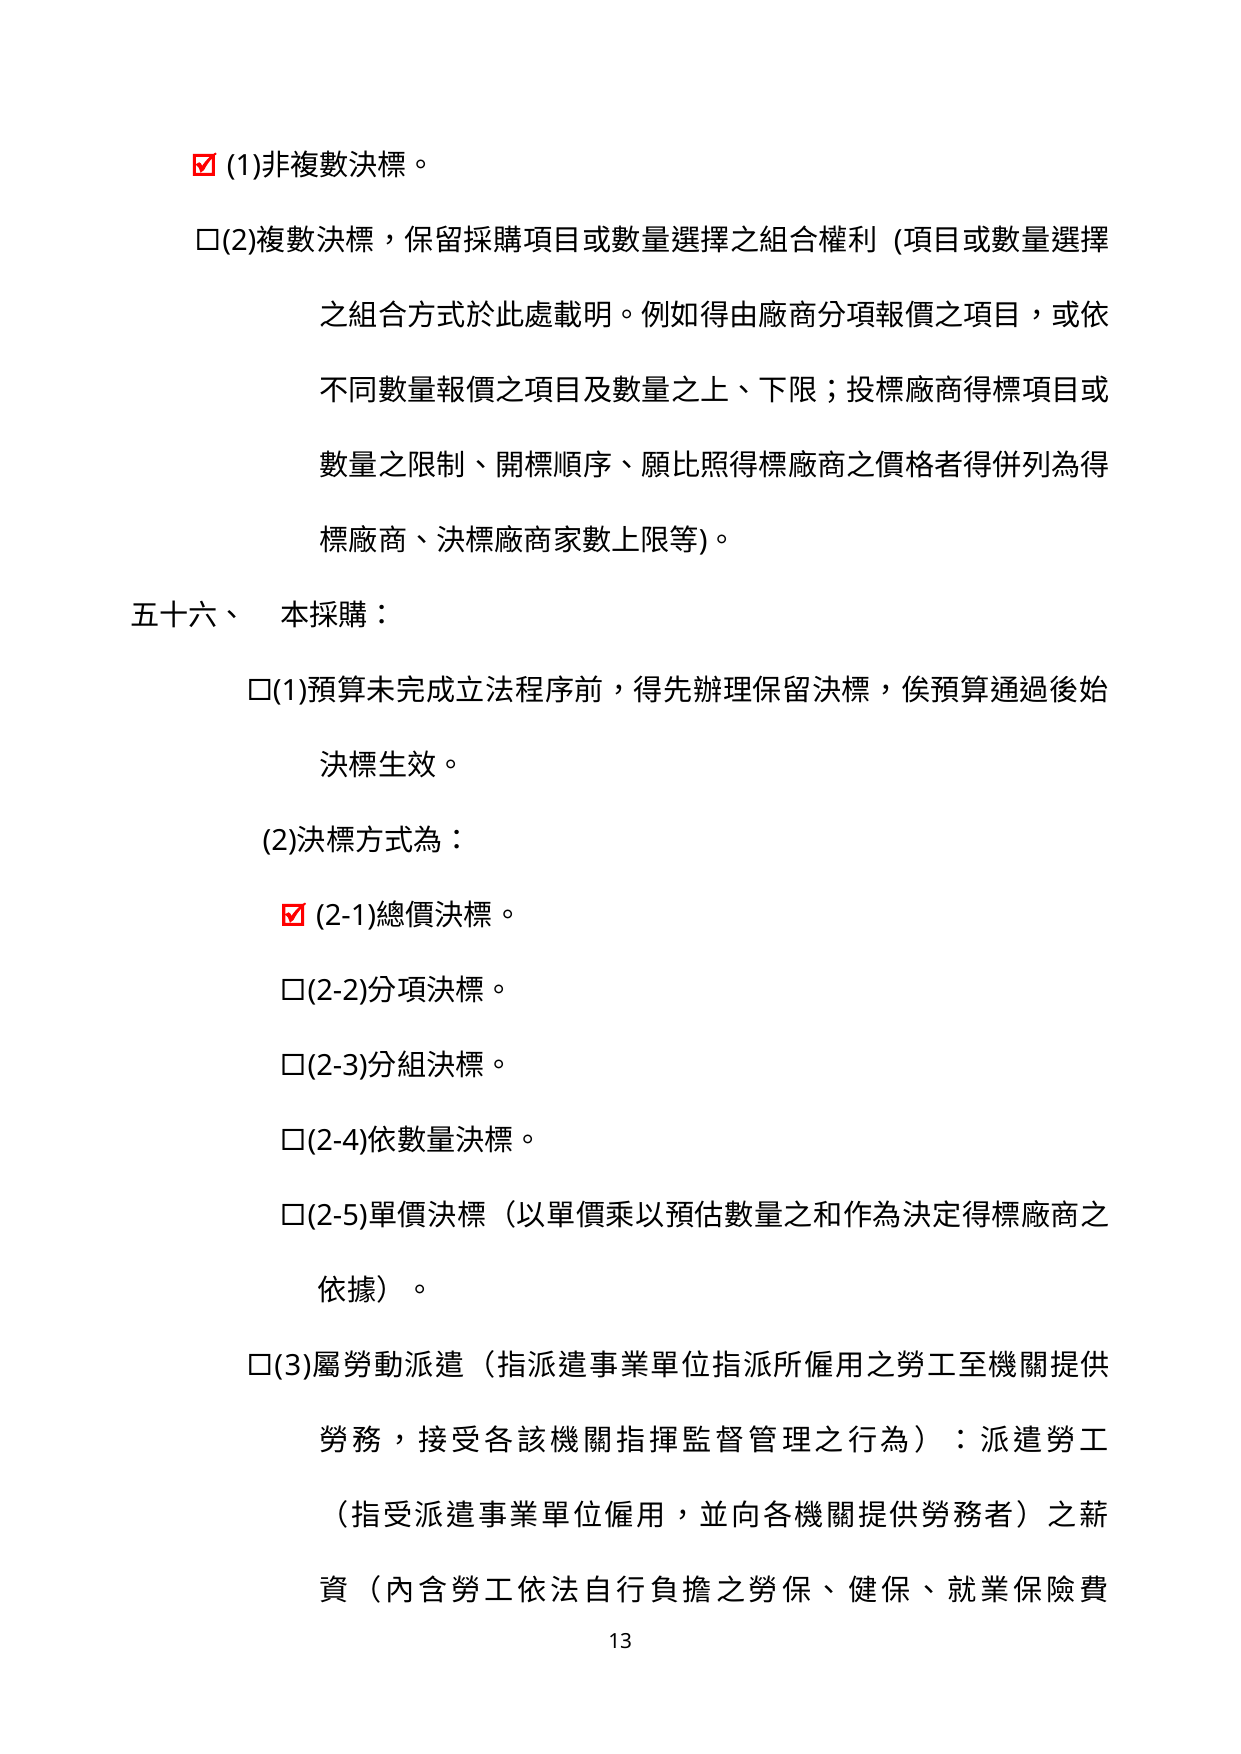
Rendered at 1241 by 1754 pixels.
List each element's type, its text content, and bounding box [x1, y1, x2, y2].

text (2-2)分項決標。 [280, 950, 1110, 1025]
text (1)非複數決標。 [130, 125, 1110, 200]
text (2-5)單價決標（以單價乘以預估數量之和作為決定得標廠商之依據）。 [280, 1175, 1110, 1325]
list 本採購： [130, 575, 1110, 650]
text (2-1)總價決標。 [280, 875, 1110, 950]
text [247, 1325, 1110, 1625]
text (2)複數決標，保留採購項目或數量選擇之組合權利 (項目或數量選擇之組合方式於此處載明。例如得由廠商分項報價之項目，或依不同數量報價之項目及數量之上、下限；投標廠商得標項目或數量之限制、開標順序、願比照得標廠商之價格者得併列為得標廠商、決標廠商家數上限等)。 [130, 200, 1110, 575]
text (2-3)分組決標。 [280, 1025, 1110, 1100]
text (1)預算未完成立法程序前，得先辦理保留決標，俟預算通過後始決標生效。 [247, 650, 1110, 800]
text (2)決標方式為： [197, 800, 1110, 875]
text (2-4)依數量決標。 [280, 1100, 1110, 1175]
